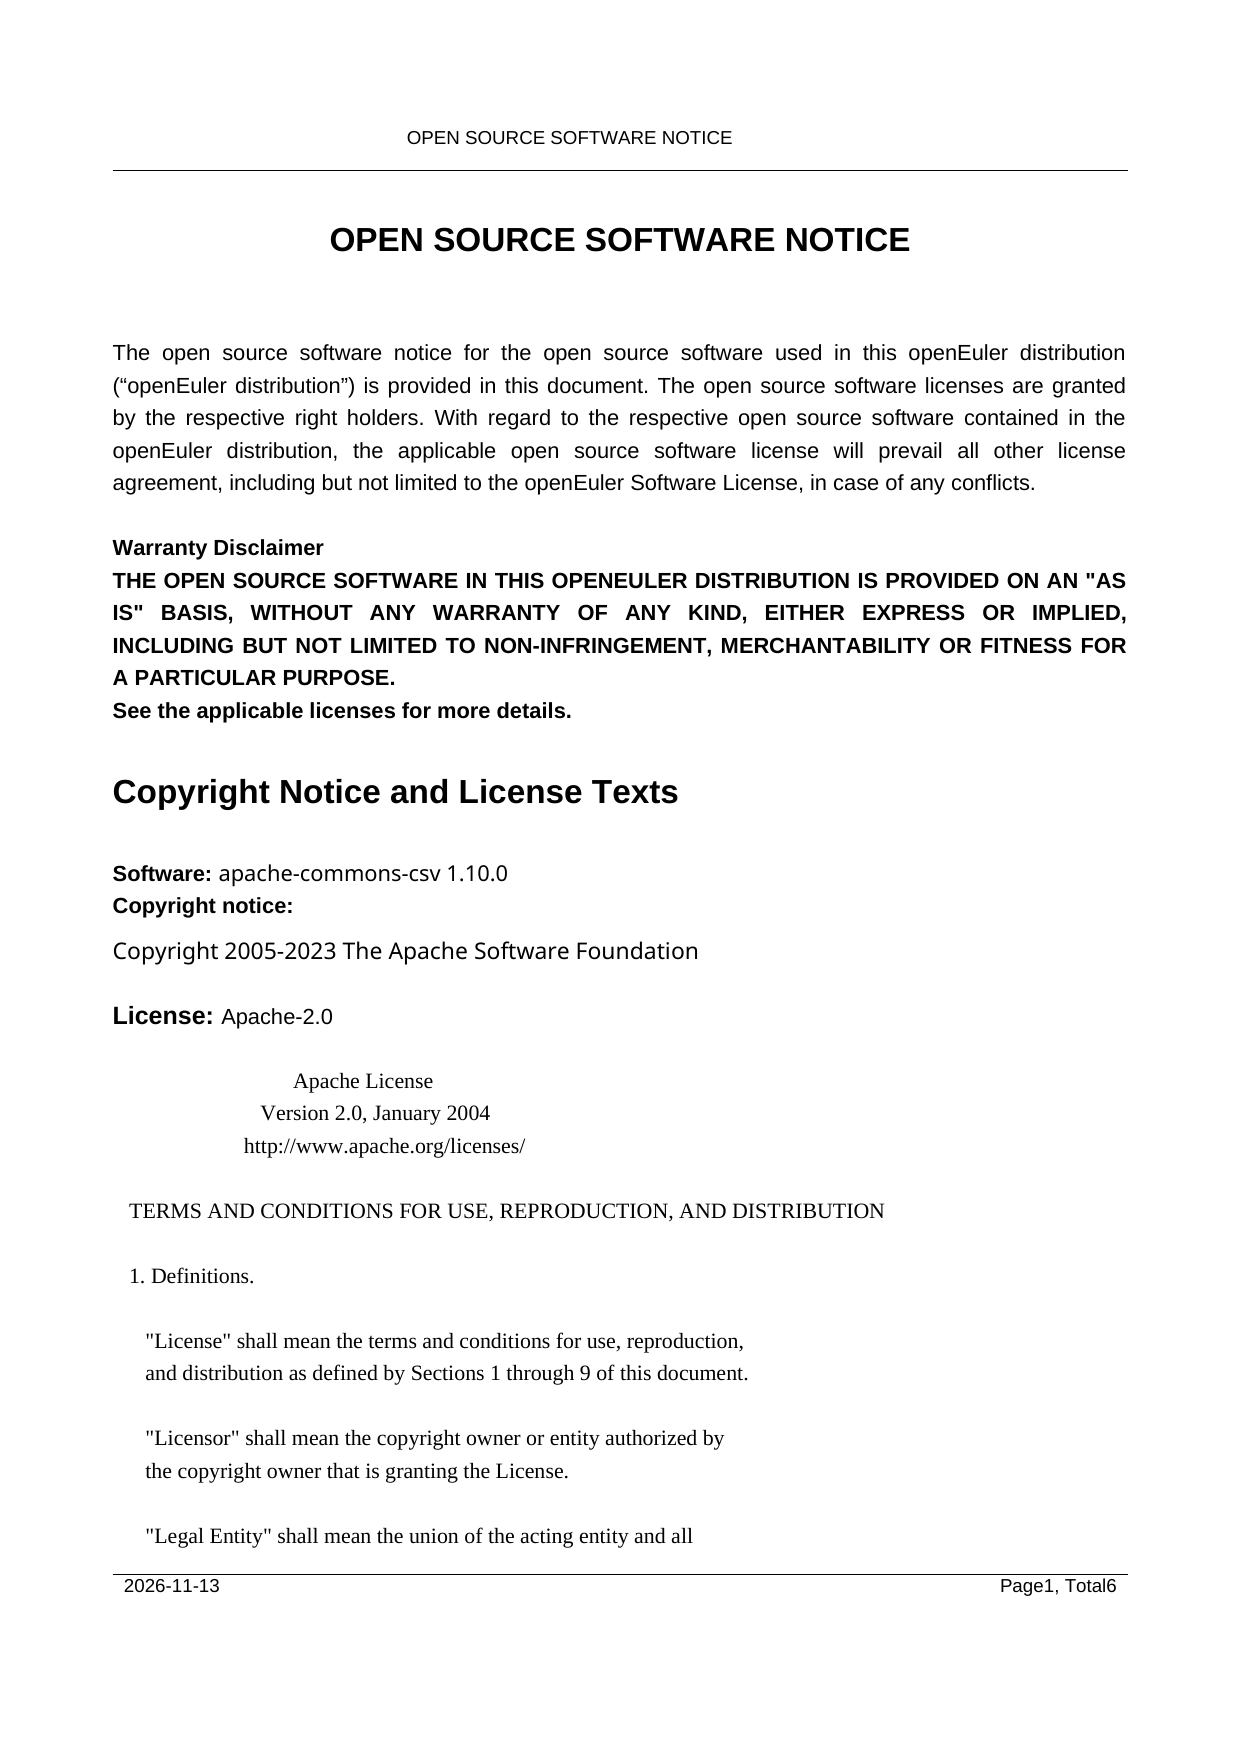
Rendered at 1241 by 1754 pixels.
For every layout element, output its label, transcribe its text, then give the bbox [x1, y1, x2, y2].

text Copyright Notice and License Texts [112, 759, 1128, 824]
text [112, 1031, 1128, 1551]
text OPEN SOURCE SOFTWARE NOTICE [112, 206, 1128, 271]
text License: Apache-2.0 [112, 999, 1128, 1031]
text The open source software notice for the open source software used in this openEuler distribution (“openEuler distribution”) is provided in this document. The open source software licenses are granted by the respective right holders. With regard to the respective open source software contained in the openEuler distribution, the applicable open source software license will prevail all other license agreement, including but not limited to the openEuler Software License, in case of any conflicts. [112, 336, 1128, 499]
text THE OPEN SOURCE SOFTWARE IN THIS OPENEULER DISTRIBUTION IS PROVIDED ON AN "AS IS" BASIS, WITHOUT ANY WARRANTY OF ANY KIND, EITHER EXPRESS OR IMPLIED, INCLUDING BUT NOT LIMITED TO NON-INFRINGEMENT, MERCHANTABILITY OR FITNESS FOR A PARTICULAR PURPOSE. See the applicable licenses for more details. [112, 564, 1128, 726]
text Copyright 2005-2023 The Apache Software Foundation [112, 934, 1128, 999]
title Software: apache-commons-csv 1.10.0 [112, 856, 1128, 889]
text Copyright notice: [112, 889, 1128, 921]
text Warranty Disclaimer [112, 531, 1128, 564]
